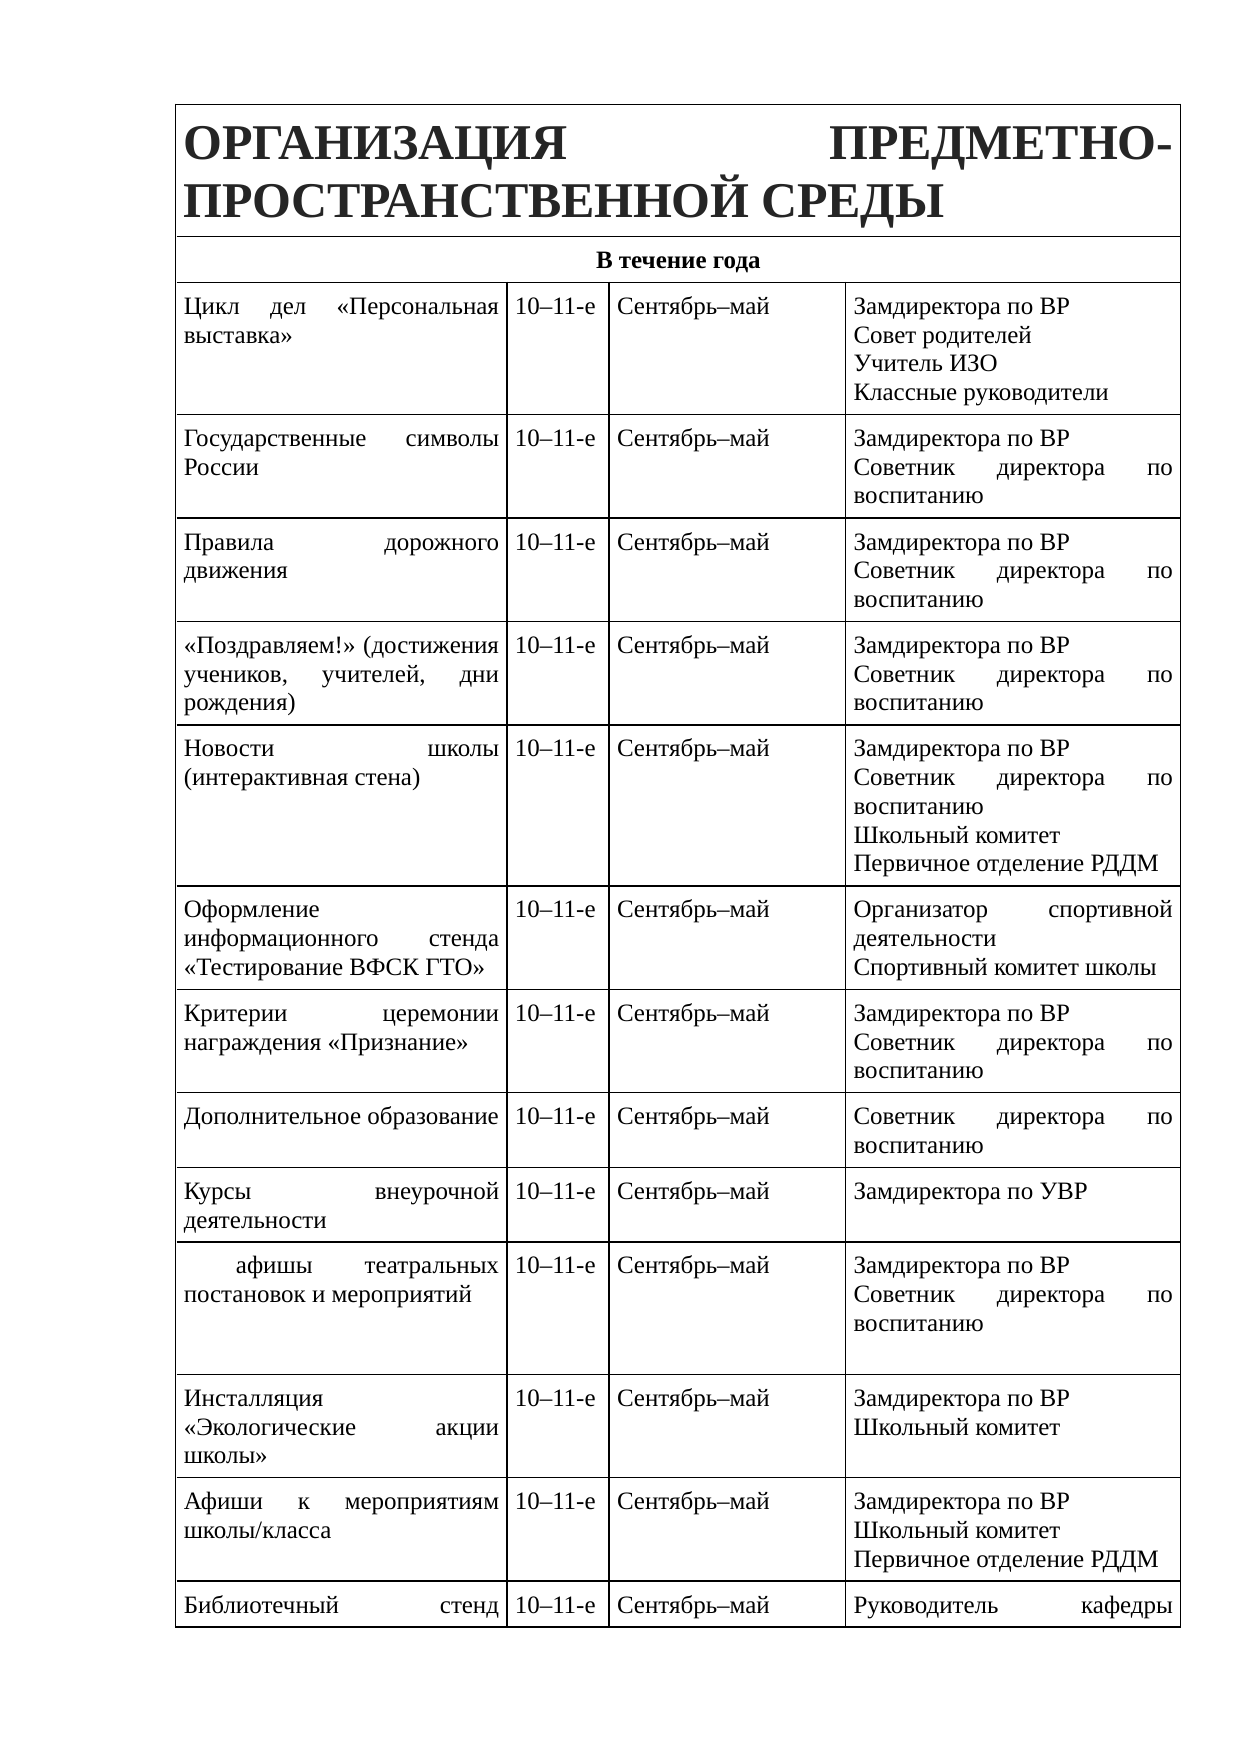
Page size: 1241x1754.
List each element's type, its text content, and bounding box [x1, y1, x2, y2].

table_cell афишы театральных постановок и мероприятий [176, 1242, 506, 1373]
table_cell 10–11-е [508, 622, 608, 724]
table_cell Сентябрь–май [610, 283, 845, 414]
table_cell Критерии церемонии награждения «Признание» [176, 990, 506, 1092]
table_cell Сентябрь–май [610, 1168, 845, 1241]
table_cell 10–11-е [508, 283, 608, 414]
table_cell Замдиректора по ВР Советник директора по воспитанию [846, 622, 1180, 724]
table_cell Сентябрь–май [610, 1375, 845, 1477]
table_cell Дополнительное образование [176, 1093, 506, 1167]
table_cell Замдиректора по ВР Советник директора по воспитанию [846, 519, 1180, 621]
table_cell Замдиректора по ВР Школьный комитет Первичное отделение РДДМ [846, 1478, 1180, 1580]
table_cell 10–11-е [508, 1168, 608, 1241]
table_cell Замдиректора по ВР Советник директора по воспитанию Школьный комитет Первичное отделение РДДМ [846, 726, 1180, 885]
table_cell 10–11-е [508, 1582, 608, 1626]
table_cell Сентябрь–май [610, 1478, 845, 1580]
table_cell Оформление информационного стенда «Тестирование ВФСК ГТО» [176, 886, 506, 988]
table_cell 10–11-е [508, 726, 608, 885]
table_cell Новости школы (интерактивная стена) [176, 725, 506, 885]
table_cell «Поздравляем!» (достижения учеников, учителей, дни рождения) [176, 622, 506, 724]
table_cell Афиши к мероприятиям школы/класса [176, 1478, 506, 1580]
table_cell Правила дорожного движения [176, 518, 506, 621]
table_cell Сентябрь–май [610, 519, 845, 621]
table_cell 10–11-е [508, 1375, 608, 1477]
table_cell Замдиректора по ВР Школьный комитет [846, 1375, 1180, 1477]
table_cell Замдиректора по ВР Советник директора по воспитанию [846, 415, 1180, 517]
table_cell 10–11-е [508, 990, 608, 1092]
table_cell Курсы внеурочной деятельности [176, 1168, 506, 1241]
table_cell Сентябрь–май [610, 622, 845, 724]
table_cell Сентябрь–май [610, 1093, 845, 1167]
table_cell Сентябрь–май [610, 1243, 845, 1373]
table_cell 10–11-е [508, 1093, 608, 1167]
table_cell В течение года [176, 237, 1180, 282]
table_cell Сентябрь–май [610, 990, 845, 1092]
table_cell Замдиректора по УВР [846, 1168, 1180, 1241]
table_cell Государственные символы России [176, 415, 506, 517]
table_cell 10–11-е [508, 1243, 608, 1373]
table_cell Советник директора по воспитанию [846, 1093, 1180, 1167]
table_cell Цикл дел «Персональная выставка» [176, 283, 506, 414]
table_cell ОРГАНИЗАЦИЯ ПРЕДМЕТНО-ПРОСТРАНСТВЕННОЙ СРЕДЫ [176, 105, 1180, 236]
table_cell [846, 1582, 1180, 1626]
table_cell Организатор спортивной деятельности Спортивный комитет школы [846, 887, 1180, 988]
table_cell Замдиректора по ВР Совет родителей Учитель ИЗО Классные руководители [846, 283, 1180, 414]
table_cell Замдиректора по ВР Советник директора по воспитанию [846, 990, 1180, 1092]
table_cell Сентябрь–май [610, 415, 845, 517]
table_cell Сентябрь–май [610, 887, 845, 988]
table_cell 10–11-е [508, 1478, 608, 1580]
table_cell Сентябрь–май [610, 1582, 845, 1626]
table_cell 10–11-е [508, 519, 608, 621]
table_cell Замдиректора по ВР Советник директора по воспитанию [846, 1243, 1180, 1373]
table_cell Инсталляция «Экологические акции школы» [176, 1375, 506, 1477]
table_cell 10–11-е [508, 887, 608, 988]
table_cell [176, 1581, 506, 1626]
table_cell 10–11-е [508, 415, 608, 517]
table_cell Сентябрь–май [610, 726, 845, 885]
